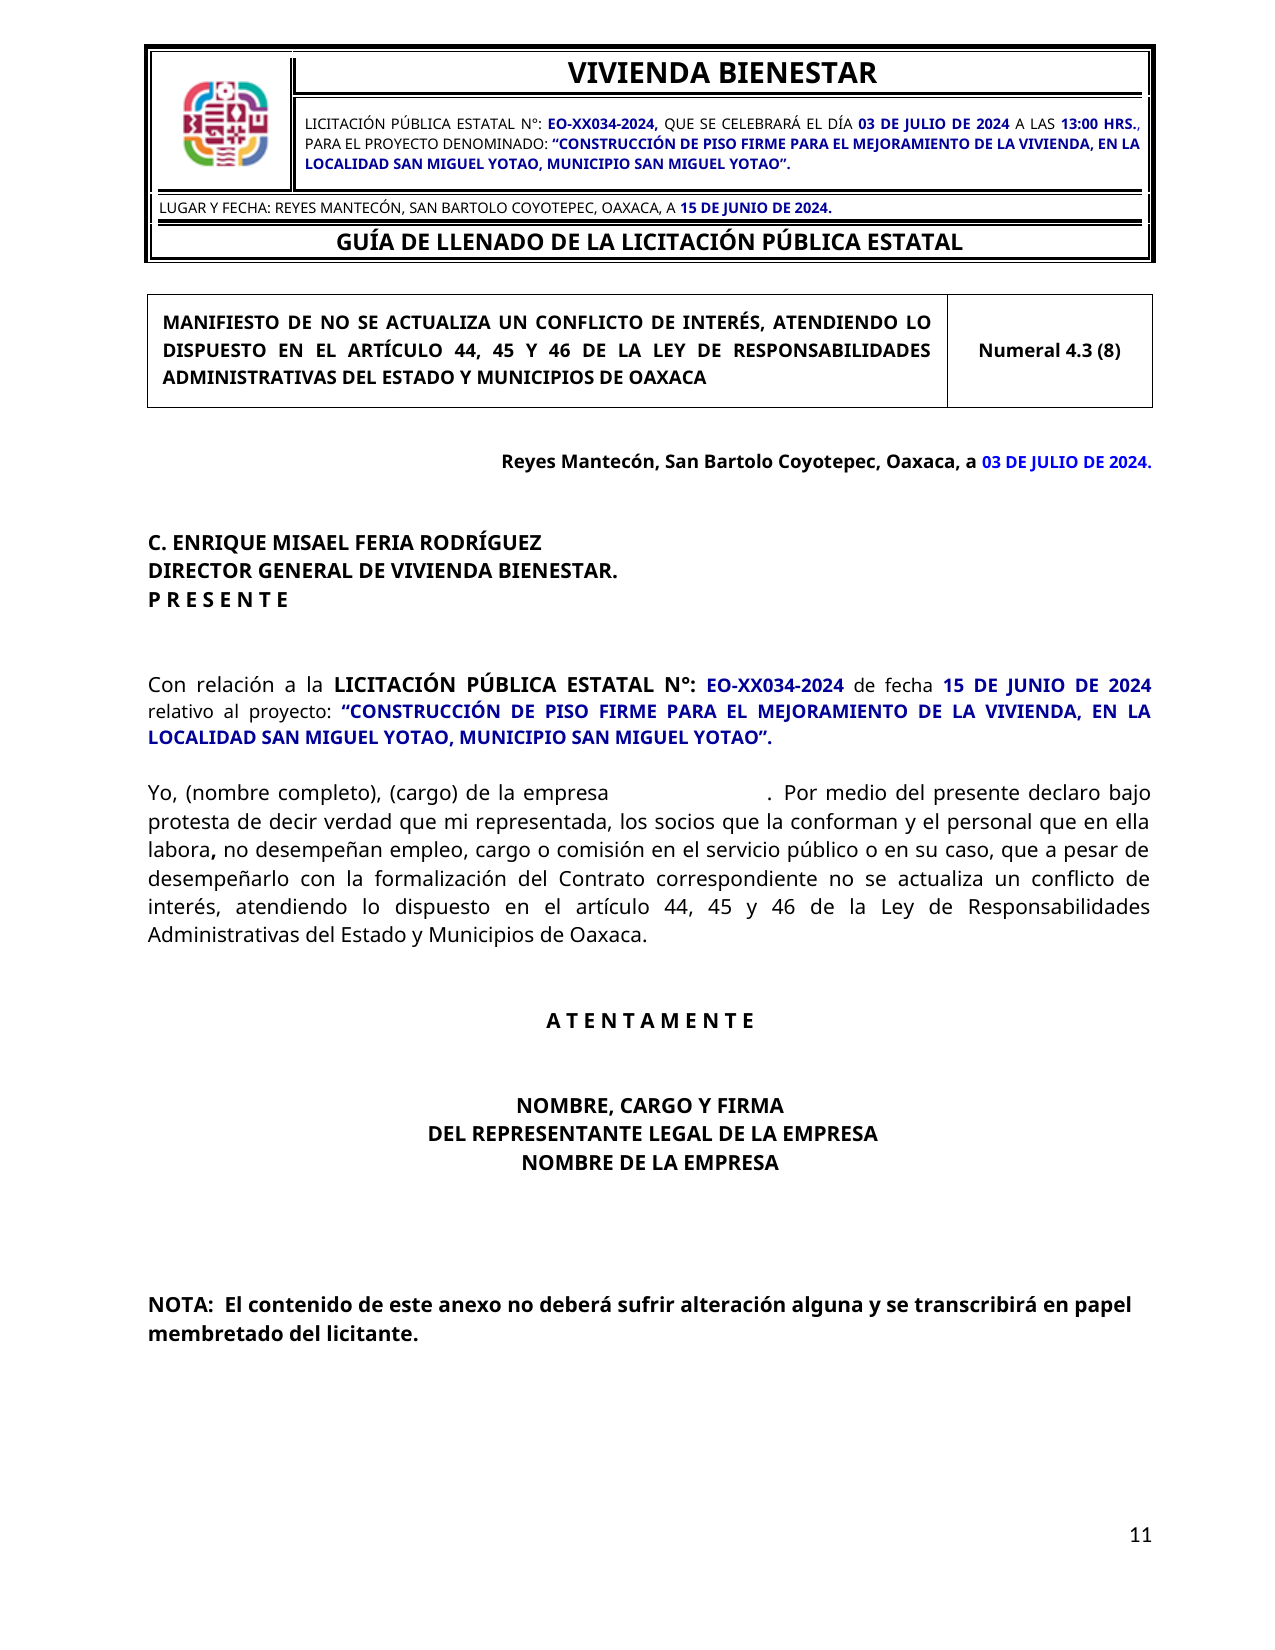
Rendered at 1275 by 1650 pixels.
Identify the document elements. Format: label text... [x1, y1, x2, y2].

text NOMBRE DE LA EMPRESA [148, 1148, 1152, 1176]
text NOTA: El contenido de este anexo no deberá sufrir alteración alguna y se transcribirá en papel membretado del licitante. [148, 1290, 1152, 1347]
text DEL REPRESENTANTE LEGAL DE LA EMPRESA [148, 1119, 1152, 1148]
text A T E N T A M E N T E [148, 1006, 1152, 1034]
list Con relación a la LICITACIÓN PÚBLICA ESTATAL N°: EO-XX034-2024 de fecha 15 DE JUNIO DE 2024 relativo al proyecto: “CONSTRUCCIÓN DE PISO FIRME PARA EL MEJORAMIENTO DE LA VIVIENDA, EN LA LOCALIDAD SAN MIGUEL YOTAO, MUNICIPIO SAN MIGUEL YOTAO”. [148, 670, 1152, 750]
text P R E S E N T E [148, 585, 1152, 613]
list Yo, (nombre completo), (cargo) de la empresa . Por medio del presente declaro bajo protesta de decir verdad que mi representada, los socios que la conforman y el personal que en ella labora, no desempeñan empleo, cargo o comisión en el servicio público o en su caso, que a pesar de desempeñarlo con la formalización del Contrato correspondiente no se actualiza un conflicto de interés, atendiendo lo dispuesto en el artículo 44, 45 y 46 de la Ley de Responsabilidades Administrativas del Estado y Municipios de Oaxaca. [148, 778, 1152, 949]
text C. ENRIQUE MISAEL FERIA RODRÍGUEZ [148, 528, 1152, 557]
picture [172, 73, 279, 172]
table_header MANIFIESTO DE NO SE ACTUALIZA UN CONFLICTO DE INTERÉS, ATENDIENDO LO DISPUESTO EN EL ARTÍCULO 44, 45 Y 46 DE LA LEY DE RESPONSABILIDADES ADMINISTRATIVAS DEL ESTADO Y MUNICIPIOS DE OAXACA [148, 295, 947, 407]
text NOMBRE, CARGO Y FIRMA [148, 1091, 1152, 1119]
text Reyes Mantecón, San Bartolo Coyotepec, Oaxaca, a 03 DE JULIO DE 2024. [148, 449, 1152, 474]
text DIRECTOR GENERAL DE VIVIENDA BIENESTAR. [148, 557, 1152, 585]
table_header Numeral 4.3 (8) [948, 295, 1152, 407]
